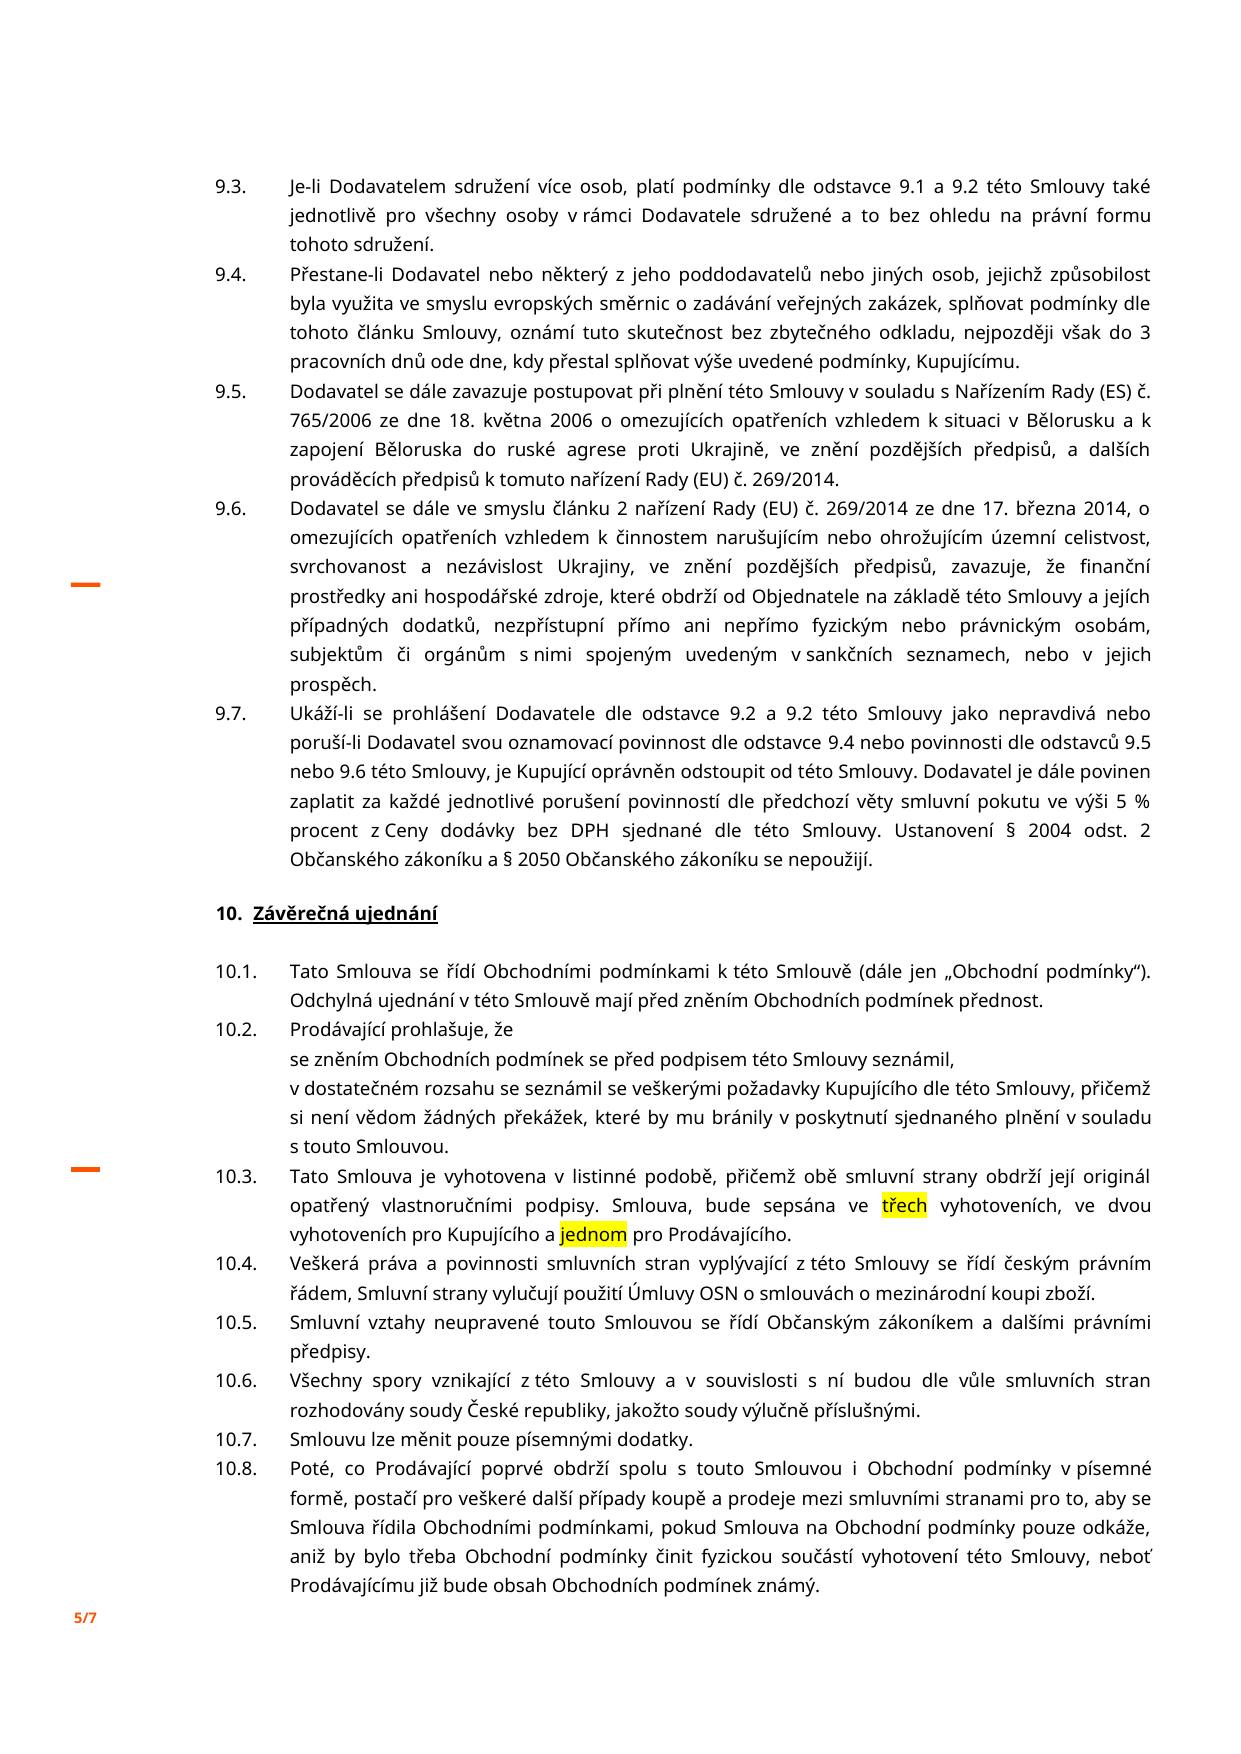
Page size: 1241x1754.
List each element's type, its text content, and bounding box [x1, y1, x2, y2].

list Tato Smlouva se řídí Obchodními podmínkami k této Smlouvě (dále jen „Obchodní podmínky“). Odchylná ujednání v této Smlouvě mají před zněním Obchodních podmínek přednost. [215, 958, 1152, 1013]
list Dodavatel se dále ve smyslu článku 2 nařízení Rady (EU) č. 269/2014 ze dne 17. března 2014, o omezujících opatřeních vzhledem k činnostem narušujícím nebo ohrožujícím územní celistvost, svrchovanost a nezávislost Ukrajiny, ve znění pozdějších předpisů, zavazuje, že finanční prostředky ani hospodářské zdroje, které obdrží od Objednatele na základě této Smlouvy a jejích případných dodatků, nezpřístupní přímo ani nepřímo fyzickým nebo právnickým osobám, subjektům či orgánům s nimi spojeným uvedeným v sankčních seznamech, nebo v jejich prospěch. [215, 495, 1152, 696]
list Dodavatel se dále zavazuje postupovat při plnění této Smlouvy v souladu s Nařízením Rady (ES) č. 765/2006 ze dne 18. května 2006 o omezujících opatřeních vzhledem k situaci v Bělorusku a k zapojení Běloruska do ruské agrese proti Ukrajině, ve znění pozdějších předpisů, a dalších prováděcích předpisů k tomuto nařízení Rady (EU) č. 269/2014. [215, 378, 1152, 491]
list Přestane-li Dodavatel nebo některý z jeho poddodavatelů nebo jiných osob, jejichž způsobilost byla využita ve smyslu evropských směrnic o zadávání veřejných zakázek, splňovat podmínky dle tohoto článku Smlouvy, oznámí tuto skutečnost bez zbytečného odkladu, nejpozději však do 3 pracovních dnů ode dne, kdy přestal splňovat výše uvedené podmínky, Kupujícímu. [215, 261, 1152, 374]
list se zněním Obchodních podmínek se před podpisem této Smlouvy seznámil, [289, 1046, 1152, 1071]
list Ukáží-li se prohlášení Dodavatele dle odstavce 9.2 a 9.2 této Smlouvy jako nepravdivá nebo poruší-li Dodavatel svou oznamovací povinnost dle odstavce 9.4 nebo povinnosti dle odstavců 9.5 nebo 9.6 této Smlouvy, je Kupující oprávněn odstoupit od této Smlouvy. Dodavatel je dále povinen zaplatit za každé jednotlivé porušení povinností dle předchozí věty smluvní pokutu ve výši 5 % procent z Ceny dodávky bez DPH sjednané dle této Smlouvy. Ustanovení § 2004 odst. 2 Občanského zákoníku a § 2050 Občanského zákoníku se nepoužijí. [215, 700, 1152, 872]
list Smlouvu lze měnit pouze písemnými dodatky. [215, 1426, 1152, 1452]
list Smluvní vztahy neupravené touto Smlouvou se řídí Občanským zákoníkem a dalšími právními předpisy. [215, 1309, 1152, 1364]
list Tato Smlouva je vyhotovena v listinné podobě, přičemž obě smluvní strany obdrží její originál opatřený vlastnoručními podpisy. Smlouva, bude sepsána ve třech vyhotoveních, ve dvou vyhotoveních pro Kupujícího a jednom pro Prodávajícího. [215, 1163, 1152, 1247]
list v dostatečném rozsahu se seznámil se veškerými požadavky Kupujícího dle této Smlouvy, přičemž si není vědom žádných překážek, které by mu bránily v poskytnutí sjednaného plnění v souladu s touto Smlouvou. [289, 1075, 1152, 1159]
subtitle Závěrečná ujednání [216, 901, 1152, 926]
list Všechny spory vznikající z této Smlouvy a v souvislosti s ní budou dle vůle smluvních stran rozhodovány soudy České republiky, jakožto soudy výlučně příslušnými. [215, 1368, 1152, 1423]
list Je-li Dodavatelem sdružení více osob, platí podmínky dle odstavce 9.1 a 9.2 této Smlouvy také jednotlivě pro všechny osoby v rámci Dodavatele sdružené a to bez ohledu na právní formu tohoto sdružení. [215, 173, 1152, 257]
list Prodávající prohlašuje, že [215, 1017, 1152, 1042]
list Poté, co Prodávající poprvé obdrží spolu s touto Smlouvou i Obchodní podmínky v písemné formě, postačí pro veškeré další případy koupě a prodeje mezi smluvními stranami pro to, aby se Smlouva řídila Obchodními podmínkami, pokud Smlouva na Obchodní podmínky pouze odkáže, aniž by bylo třeba Obchodní podmínky činit fyzickou součástí vyhotovení této Smlouvy, neboť Prodávajícímu již bude obsah Obchodních podmínek známý. [215, 1456, 1152, 1598]
list Veškerá práva a povinnosti smluvních stran vyplývající z této Smlouvy se řídí českým právním řádem, Smluvní strany vylučují použití Úmluvy OSN o smlouvách o mezinárodní koupi zboží. [215, 1251, 1152, 1306]
